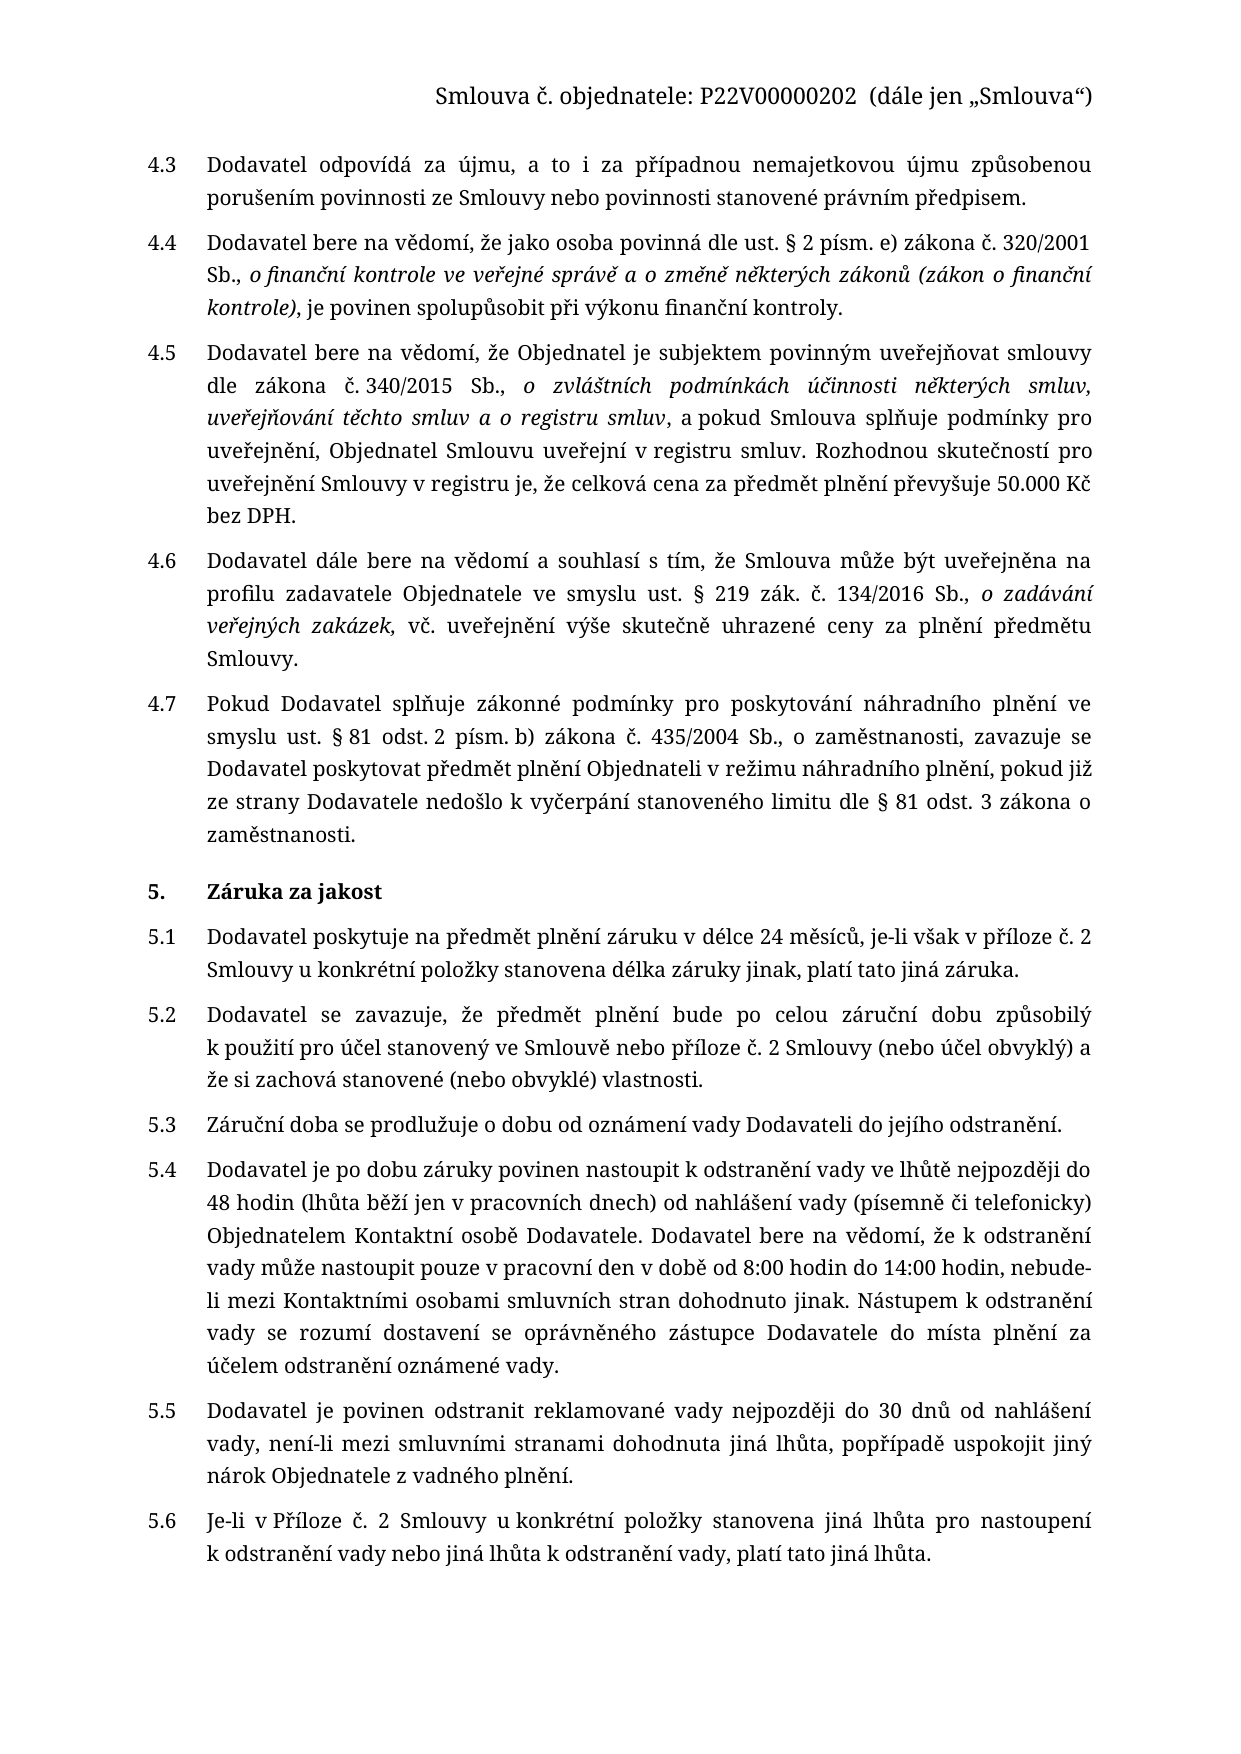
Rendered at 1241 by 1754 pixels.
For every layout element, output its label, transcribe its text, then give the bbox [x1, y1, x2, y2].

list Dodavatel bere na vědomí, že Objednatel je subjektem povinným uveřejňovat smlouvy dle zákona č. 340/2015 Sb., o zvláštních podmínkách účinnosti některých smluv, uveřejňování těchto smluv a o registru smluv, a pokud Smlouva splňuje podmínky pro uveřejnění, Objednatel Smlouvu uveřejní v registru smluv. Rozhodnou skutečností pro uveřejnění Smlouvy v registru je, že celková cena za předmět plnění převyšuje 50.000 Kč bez DPH. [148, 338, 1093, 530]
list Záruka za jakost [148, 877, 1093, 906]
list Pokud Dodavatel splňuje zákonné podmínky pro poskytování náhradního plnění ve smyslu ust. § 81 odst. 2 písm. b) zákona č. 435/2004 Sb., o zaměstnanosti, zavazuje se Dodavatel poskytovat předmět plnění Objednateli v režimu náhradního plnění, pokud již ze strany Dodavatele nedošlo k vyčerpání stanoveného limitu dle § 81 odst. 3 zákona o zaměstnanosti. [148, 689, 1093, 848]
list Dodavatel se zavazuje, že předmět plnění bude po celou záruční dobu způsobilý k použití pro účel stanovený ve Smlouvě nebo příloze č. 2 Smlouvy (nebo účel obvyklý) a že si zachová stanovené (nebo obvyklé) vlastnosti. [148, 1000, 1093, 1094]
list Dodavatel bere na vědomí, že jako osoba povinná dle ust. § 2 písm. e) zákona č. 320/2001 Sb., o finanční kontrole ve veřejné správě a o změně některých zákonů (zákon o finanční kontrole), je povinen spolupůsobit při výkonu finanční kontroly. [148, 228, 1093, 322]
list Dodavatel odpovídá za újmu, a to i za případnou nemajetkovou újmu způsobenou porušením povinnosti ze Smlouvy nebo povinnosti stanovené právním předpisem. [148, 150, 1093, 211]
list Dodavatel je povinen odstranit reklamované vady nejpozději do 30 dnů od nahlášení vady, není-li mezi smluvními stranami dohodnuta jiná lhůta, popřípadě uspokojit jiný nárok Objednatele z vadného plnění. [148, 1396, 1093, 1490]
list Dodavatel dále bere na vědomí a souhlasí s tím, že Smlouva může být uveřejněna na profilu zadavatele Objednatele ve smyslu ust. § 219 zák. č. 134/2016 Sb., o zadávání veřejných zakázek, vč. uveřejnění výše skutečně uhrazené ceny za plnění předmětu Smlouvy. [148, 546, 1093, 673]
list Záruční doba se prodlužuje o dobu od oznámení vady Dodavateli do jejího odstranění. [148, 1110, 1093, 1139]
list Je-li v Příloze č. 2 Smlouvy u konkrétní položky stanovena jiná lhůta pro nastoupení k odstranění vady nebo jiná lhůta k odstranění vady, platí tato jiná lhůta. [148, 1507, 1093, 1568]
list Dodavatel je po dobu záruky povinen nastoupit k odstranění vady ve lhůtě nejpozději do 48 hodin (lhůta běží jen v pracovních dnech) od nahlášení vady (písemně či telefonicky) Objednatelem Kontaktní osobě Dodavatele. Dodavatel bere na vědomí, že k odstranění vady může nastoupit pouze v pracovní den v době od 8:00 hodin do 14:00 hodin, nebude-li mezi Kontaktními osobami smluvních stran dohodnuto jinak. Nástupem k odstranění vady se rozumí dostavení se oprávněného zástupce Dodavatele do místa plnění za účelem odstranění oznámené vady. [148, 1156, 1093, 1379]
list Dodavatel poskytuje na předmět plnění záruku v délce 24 měsíců, je-li však v příloze č. 2 Smlouvy u konkrétní položky stanovena délka záruky jinak, platí tato jiná záruka. [148, 922, 1093, 983]
